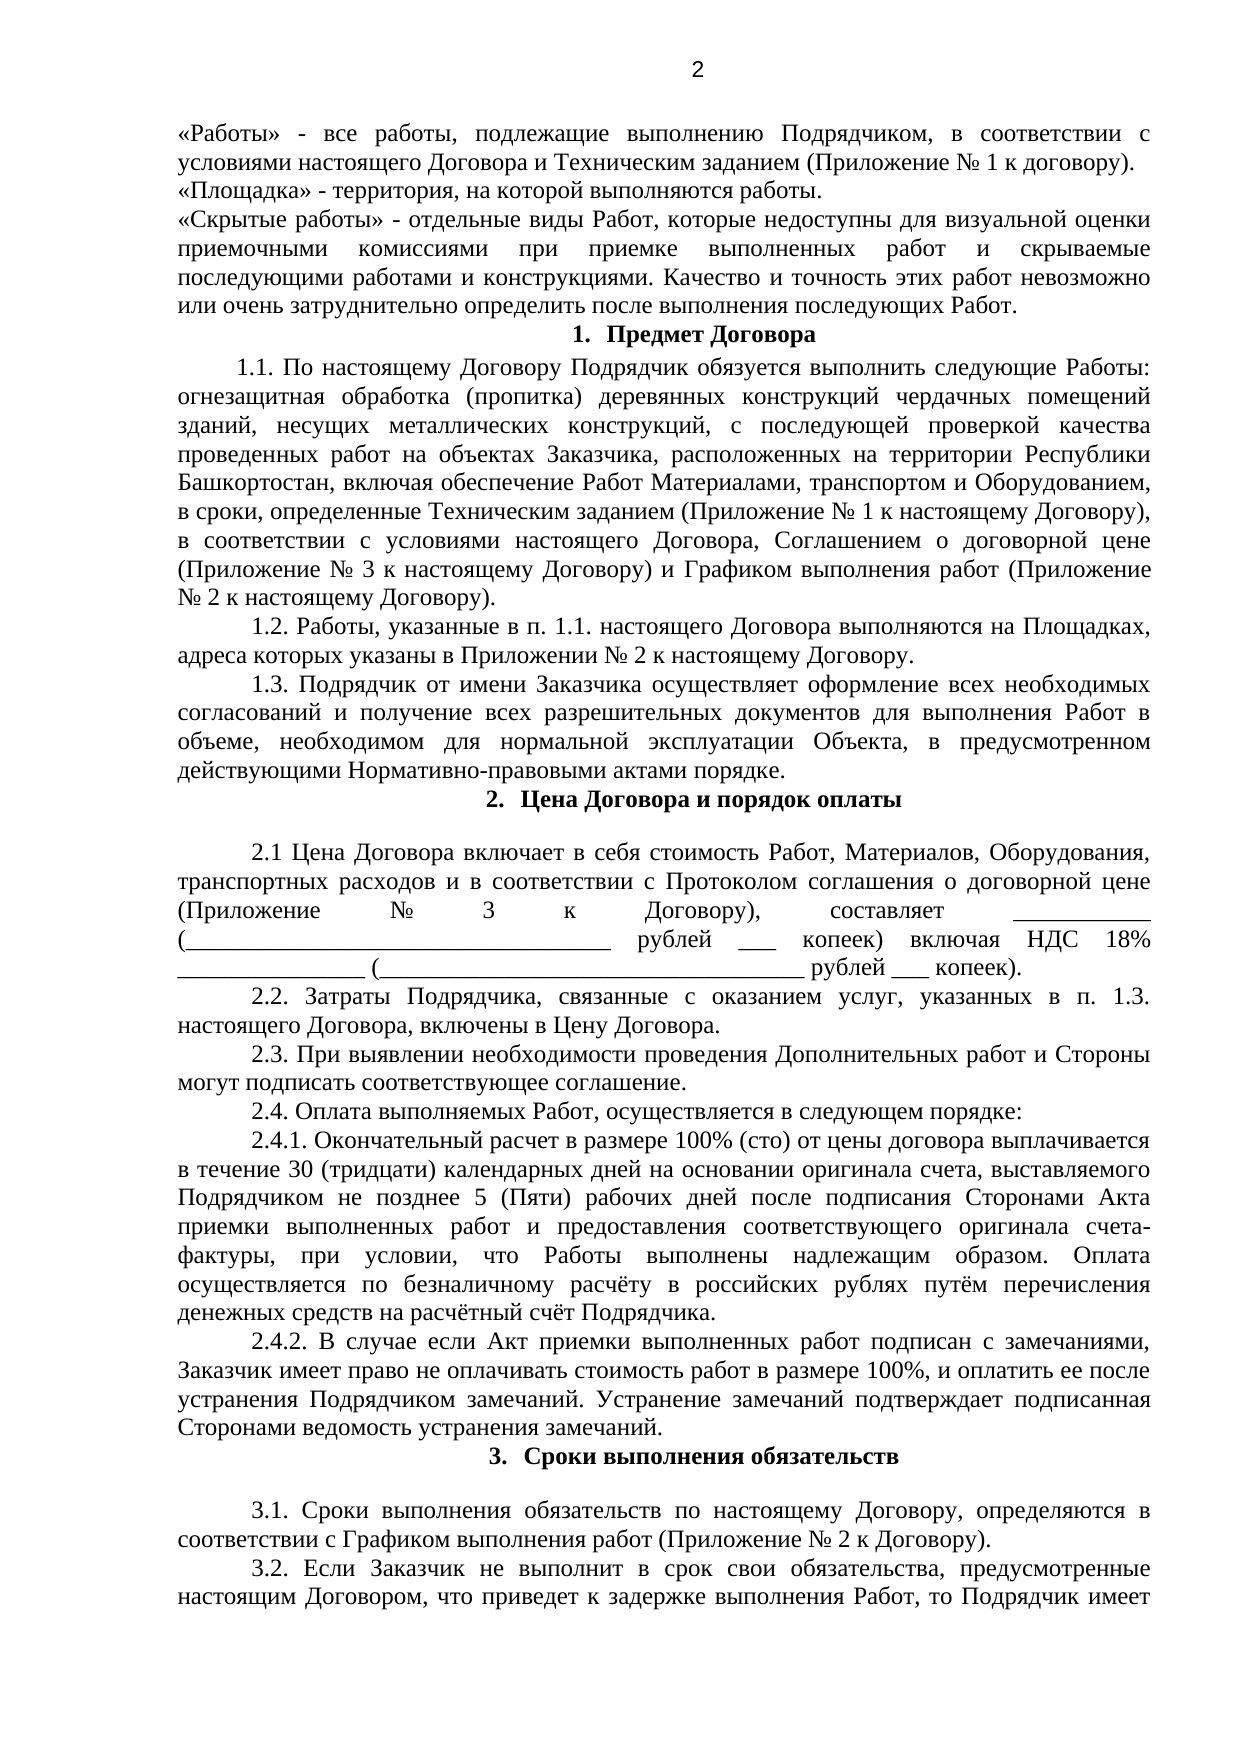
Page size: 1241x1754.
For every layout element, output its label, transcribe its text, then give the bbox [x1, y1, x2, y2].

list Предмет Договора [177, 319, 1152, 348]
text 2.2. Затраты Подрядчика, связанные с оказанием услуг, указанных в п. 1.3. настоящего Договора, включены в Цену Договора. [177, 981, 1152, 1039]
text 1.3. Подрядчик от имени Заказчика осуществляет оформление всех необходимых согласований и получение всех разрешительных документов для выполнения Работ в объеме, необходимом для нормальной эксплуатации Объекта, в предусмотренном действующими Нормативно-правовыми актами порядке. [177, 669, 1152, 784]
text 2.4.2. В случае если Акт приемки выполненных работ подписан с замечаниями, Заказчик имеет право не оплачивать стоимость работ в размере 100%, и оплатить ее после устранения Подрядчиком замечаний. Устранение замечаний подтверждает подписанная Сторонами ведомость устранения замечаний. [177, 1326, 1152, 1441]
text 1.1. По настоящему Договору Подрядчик обязуется выполнить следующие Работы: огнезащитная обработка (пропитка) деревянных конструкций чердачных помещений зданий, несущих металлических конструкций, с последующей проверкой качества проведенных работ на объектах Заказчика, расположенных на территории Республики Башкортостан, включая обеспечение Работ Материалами, транспортом и Оборудованием, в сроки, определенные Техническим заданием (Приложение № 1 к настоящему Договору), в соответствии с условиями настоящего Договора, Соглашением о договорной цене (Приложение № 3 к настоящему Договору) и Графиком выполнения работ (Приложение № 2 к настоящему Договору). [177, 352, 1152, 611]
text «Скрытые работы» - отдельные виды Работ, которые недоступны для визуальной оценки приемочными комиссиями при приемке выполненных работ и скрываемые последующими работами и конструкциями. Качество и точность этих работ невозможно или очень затруднительно определить после выполнения последующих Работ. [177, 204, 1152, 319]
text 2.4. Оплата выполняемых Работ, осуществляется в следующем порядке: [177, 1096, 1152, 1125]
text 2.4.1. Окончательный расчет в размере 100% (сто) от цены договора выплачивается в течение 30 (тридцати) календарных дней на основании оригинала счета, выставляемого Подрядчиком не позднее 5 (Пяти) рабочих дней после подписания Сторонами Акта приемки выполненных работ и предоставления соответствующего оригинала счета-фактуры, при условии, что Работы выполнены надлежащим образом. Оплата осуществляется по безналичному расчёту в российских рублях путём перечисления денежных средств на расчётный счёт Подрядчика. [177, 1125, 1152, 1326]
text 2.1 Цена Договора включает в себя стоимость Работ, Материалов, Оборудования, транспортных расходов и в соответствии с Протоколом соглашения о договорной цене (Приложение № 3 к Договору), составляет ___________ (__________________________________ рублей ___ копеек) включая НДС 18% _______________ (__________________________________ рублей ___ копеек). [177, 837, 1152, 981]
list Сроки выполнения обязательств [177, 1441, 1152, 1470]
list Цена Договора и порядок оплаты [177, 784, 1152, 812]
text «Площадка» - территория, на которой выполняются работы. [177, 176, 1152, 204]
text 3.1. Сроки выполнения обязательств по настоящему Договору, определяются в соответствии с Графиком выполнения работ (Приложение № 2 к Договору). [177, 1495, 1152, 1553]
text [177, 1553, 1152, 1610]
text «Работы» - все работы, подлежащие выполнению Подрядчиком, в соответствии с условиями настоящего Договора и Техническим заданием (Приложение № 1 к договору). [177, 118, 1152, 176]
text 1.2. Работы, указанные в п. 1.1. настоящего Договора выполняются на Площадках, адреса которых указаны в Приложении № 2 к настоящему Договору. [177, 611, 1152, 669]
text 2.3. При выявлении необходимости проведения Дополнительных работ и Стороны могут подписать соответствующее соглашение. [177, 1039, 1152, 1096]
